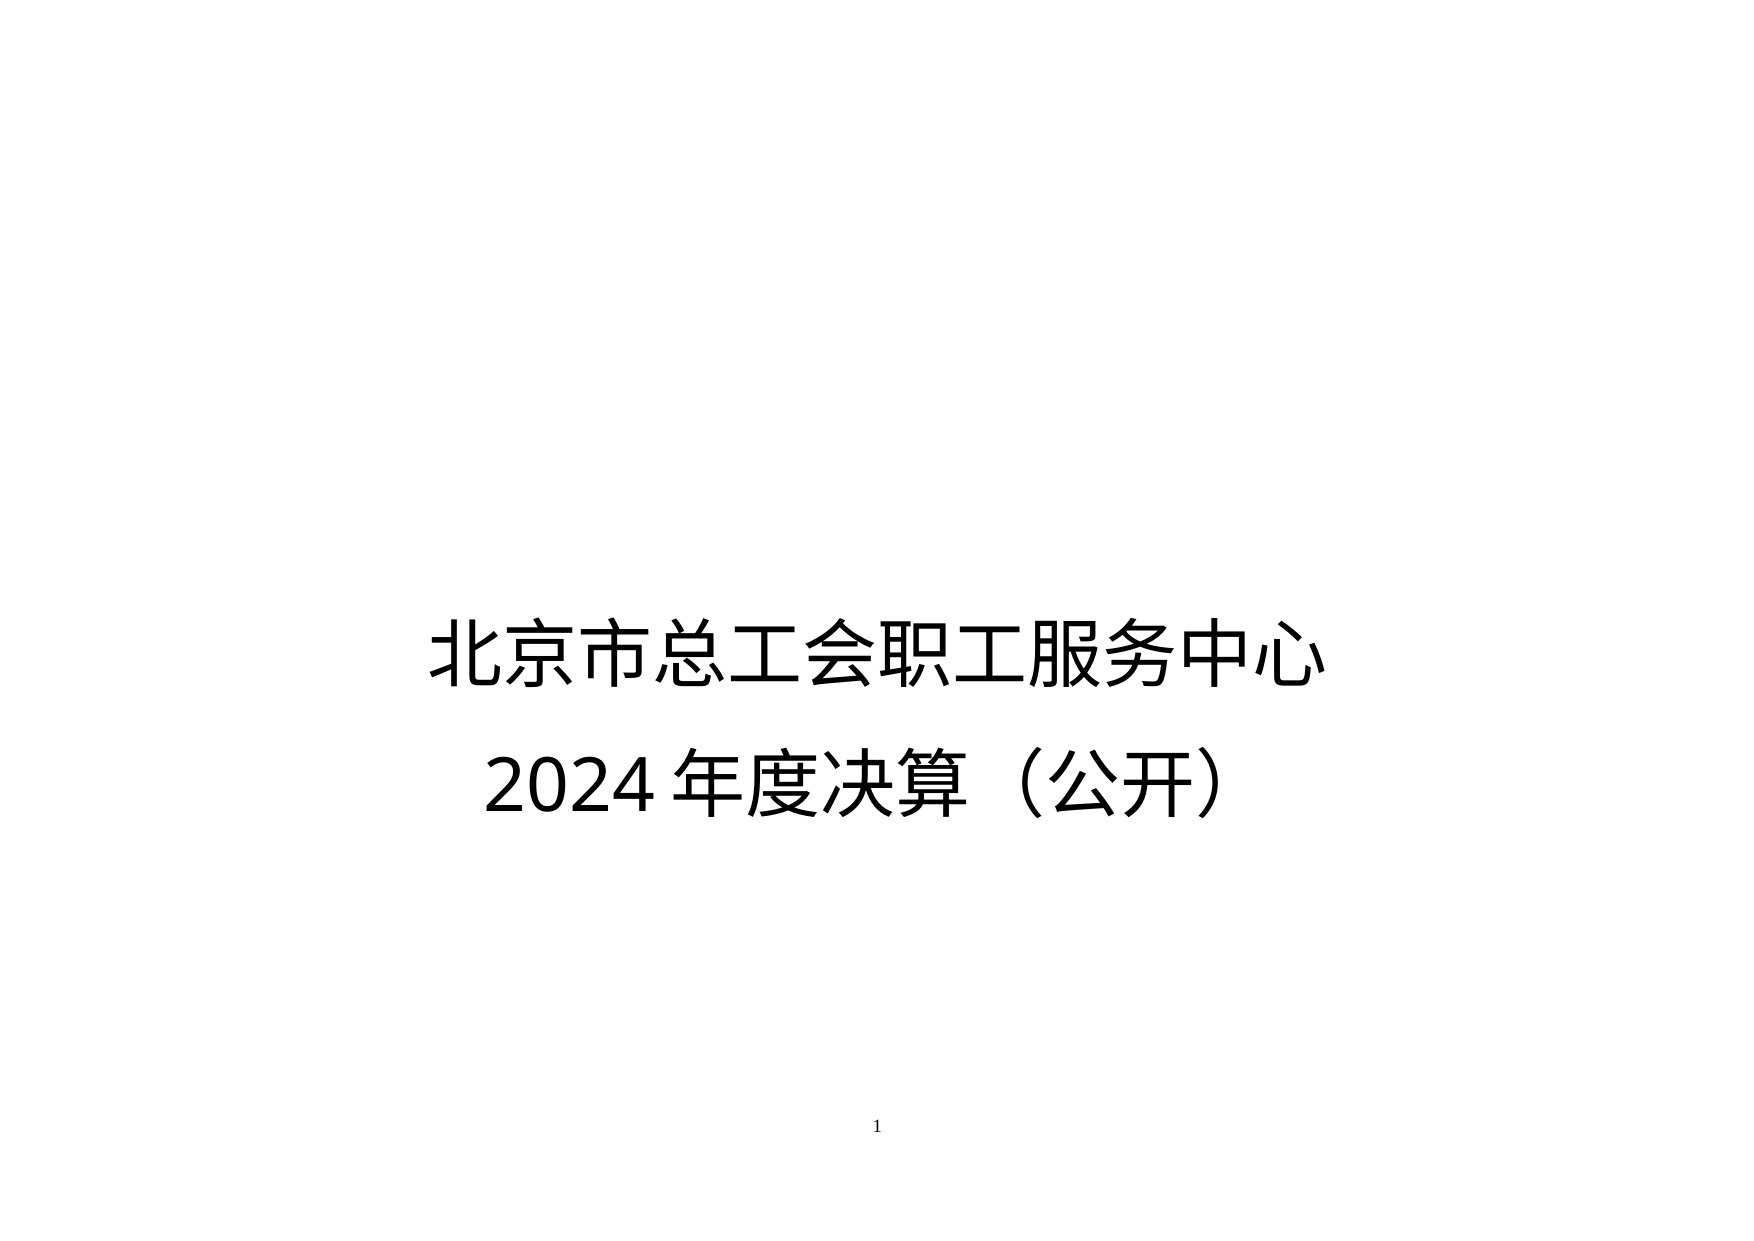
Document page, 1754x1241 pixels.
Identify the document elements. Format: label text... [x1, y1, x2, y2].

text 北京市总工会职工服务中心 [118, 584, 1636, 714]
text 2024年度决算（公开） [118, 714, 1636, 844]
